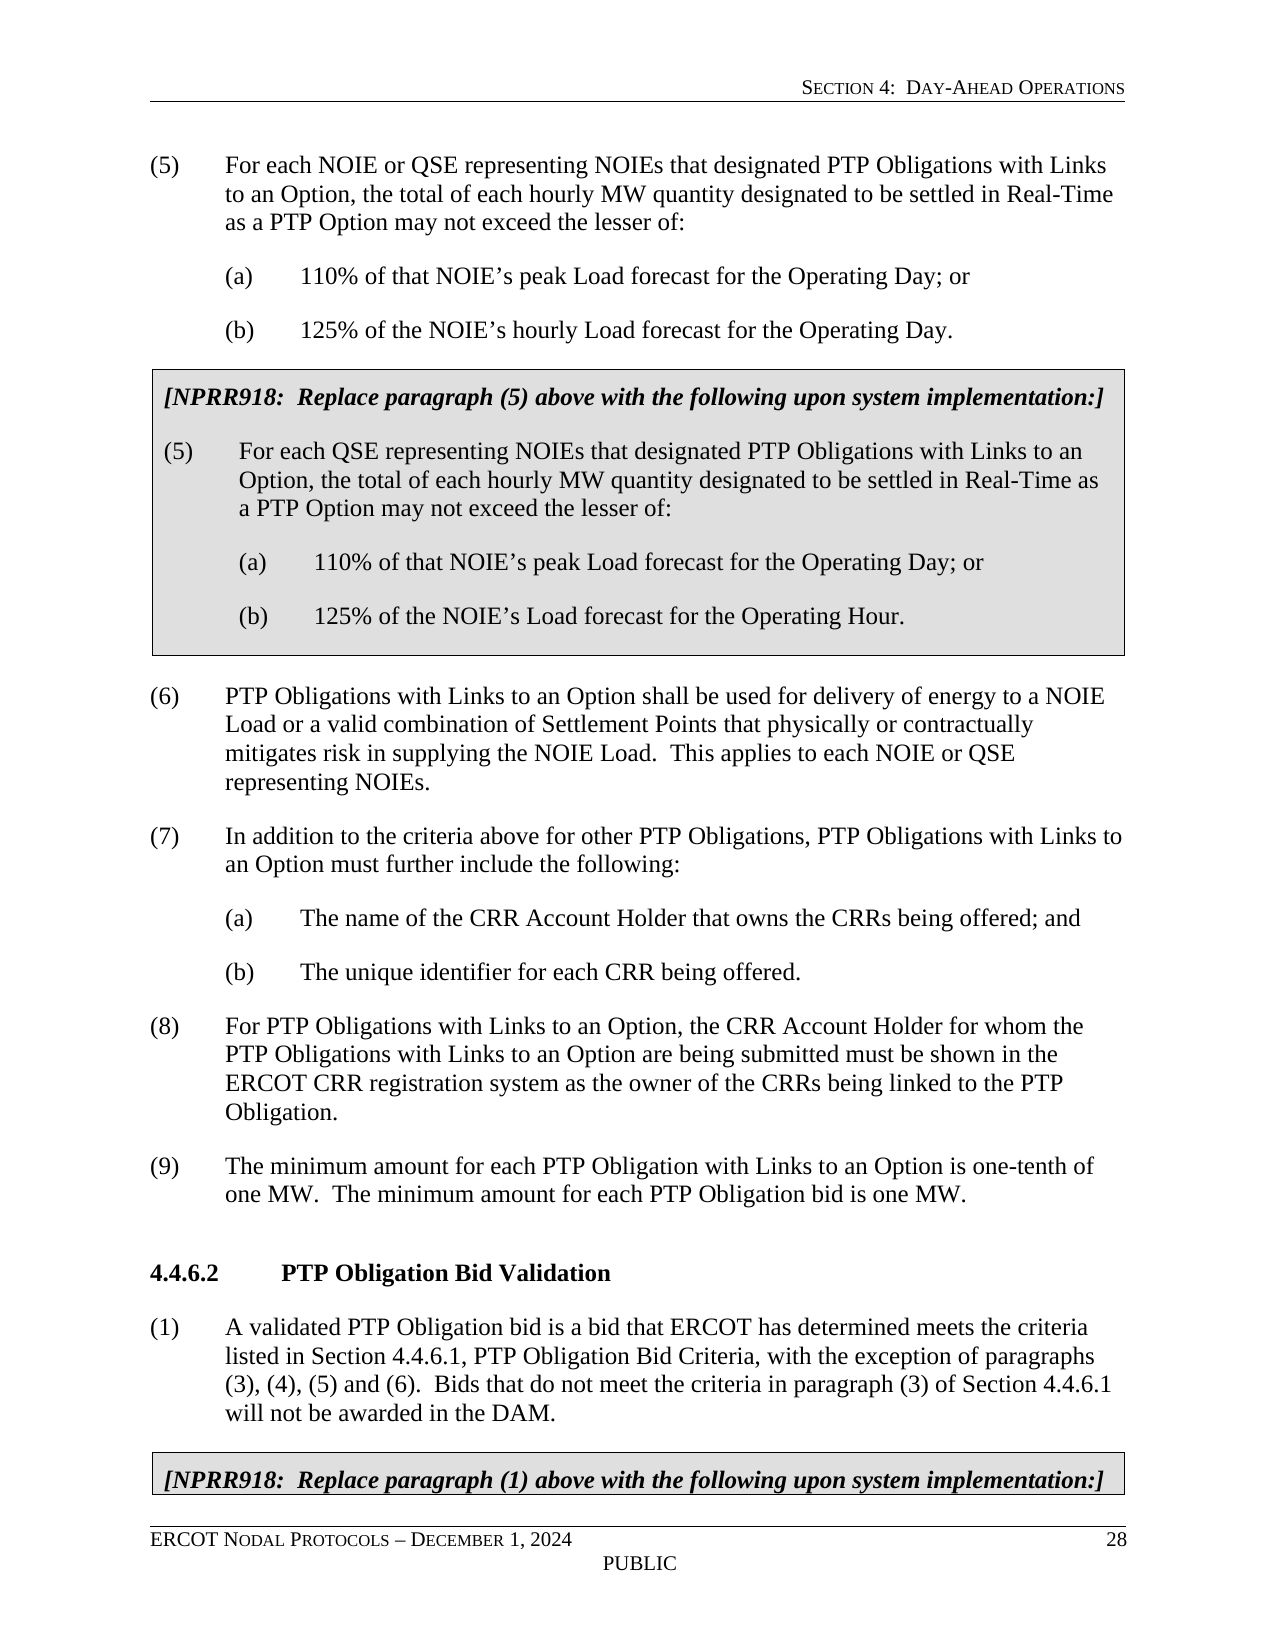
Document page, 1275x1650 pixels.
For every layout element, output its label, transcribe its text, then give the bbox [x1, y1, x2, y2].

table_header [153, 1453, 1124, 1494]
text (7) In addition to the criteria above for other PTP Obligations, PTP Obligations with Links to an Option must further include the following: [150, 821, 1125, 878]
table_header [NPRR918: Replace paragraph (5) above with the following upon system implementation:] (5) For each QSE representing NOIEs that designated PTP Obligations with Links to an Option, the total of each hourly MW quantity designated to be settled in Real-Time as a PTP Option may not exceed the lesser of: (a) 110% of that NOIE’s peak Load forecast for the Operating Day; or (b) 125% of the NOIE’s Load forecast for the Operating Hour. [153, 370, 1124, 655]
text (a) 110% of that NOIE’s peak Load forecast for the Operating Day; or [225, 261, 1125, 290]
text (9) The minimum amount for each PTP Obligation with Links to an Option is one-tenth of one MW. The minimum amount for each PTP Obligation bid is one MW. [150, 1151, 1125, 1208]
text (5) For each NOIE or QSE representing NOIEs that designated PTP Obligations with Links to an Option, the total of each hourly MW quantity designated to be settled in Real-Time as a PTP Option may not exceed the lesser of: [150, 150, 1125, 236]
text (8) For PTP Obligations with Links to an Option, the CRR Account Holder for whom the PTP Obligations with Links to an Option are being submitted must be shown in the ERCOT CRR registration system as the owner of the CRRs being linked to the PTP Obligation. [150, 1011, 1125, 1126]
text (6) PTP Obligations with Links to an Option shall be used for delivery of energy to a NOIE Load or a valid combination of Settlement Points that physically or contractually mitigates risk in supplying the NOIE Load. This applies to each NOIE or QSE representing NOIEs. [150, 681, 1125, 796]
text (b) The unique identifier for each CRR being offered. [225, 957, 1125, 986]
text (a) The name of the CRR Account Holder that owns the CRRs being offered; and [225, 903, 1125, 932]
text (b) 125% of the NOIE’s hourly Load forecast for the Operating Day. [225, 315, 1125, 344]
text 4.4.6.2 PTP Obligation Bid Validation [150, 1258, 1125, 1287]
text (1) A validated PTP Obligation bid is a bid that ERCOT has determined meets the criteria listed in Section 4.4.6.1, PTP Obligation Bid Criteria, with the exception of paragraphs (3), (4), (5) and (6). Bids that do not meet the criteria in paragraph (3) of Section 4.4.6.1 will not be awarded in the DAM. [150, 1312, 1125, 1427]
